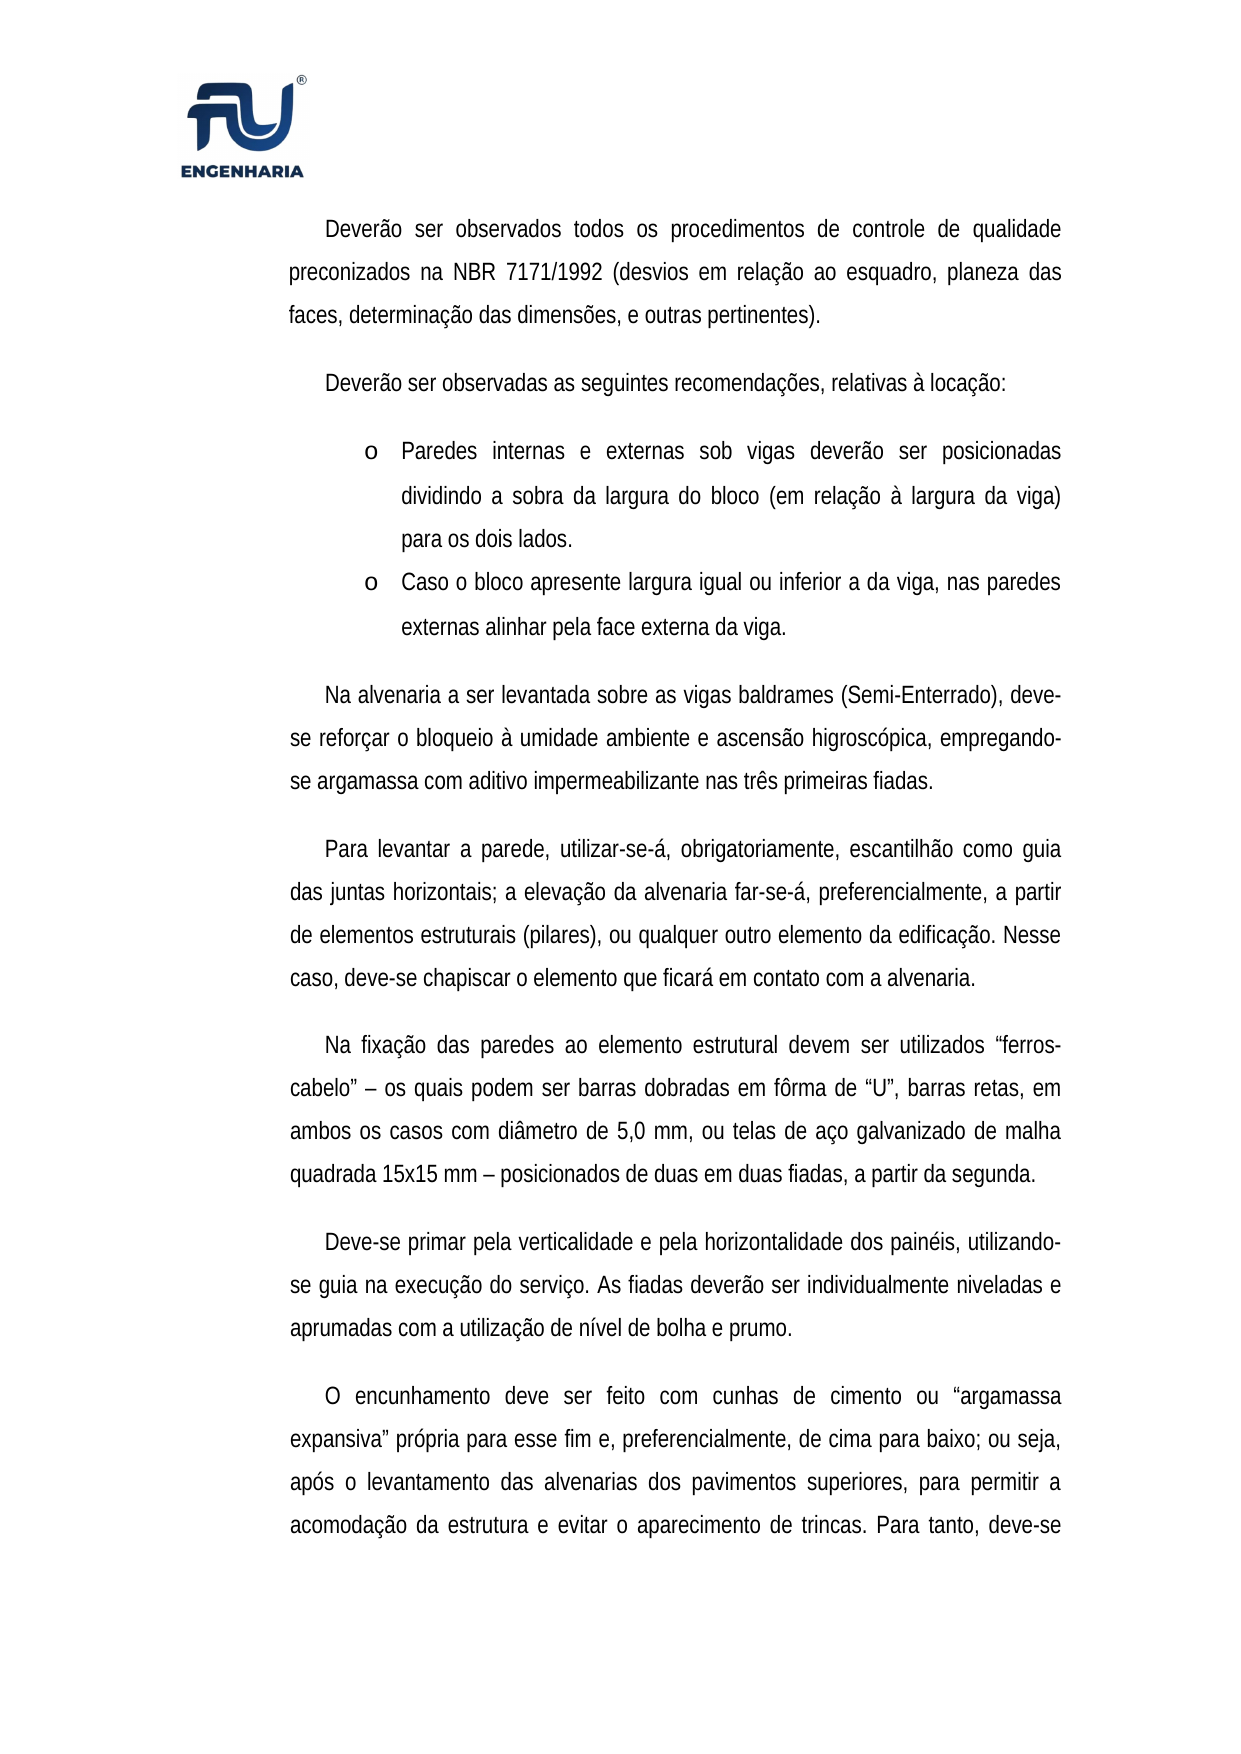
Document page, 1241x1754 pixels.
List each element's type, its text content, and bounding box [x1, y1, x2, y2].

list Caso o bloco apresente largura igual ou inferior a da viga, nas paredes externas alinhar pela face externa da viga. [363, 567, 1063, 641]
text Deverão ser observados todos os procedimentos de controle de qualidade preconizados na NBR 7171/1992 (desvios em relação ao esquadro, planeza das faces, determinação das dimensões, e outras pertinentes). [288, 214, 1063, 329]
text Para levantar a parede, utilizar-se-á, obrigatoriamente, escantilhão como guia das juntas horizontais; a elevação da alvenaria far-se-á, preferencialmente, a partir de elementos estruturais (pilares), ou qualquer outro elemento da edificação. Nesse caso, deve-se chapiscar o elemento que ficará em contato com a alvenaria. [290, 834, 1063, 991]
list Paredes internas e externas sob vigas deverão ser posicionadas dividindo a sobra da largura do bloco (em relação à largura da viga) para os dois lados. [363, 436, 1063, 553]
picture [177, 73, 311, 179]
text Deverão ser observadas as seguintes recomendações, relativas à locação: [288, 368, 1063, 397]
text Na alvenaria a ser levantada sobre as vigas baldrames (Semi-Enterrado), deve-se reforçar o bloqueio à umidade ambiente e ascensão higroscópica, empregando-se argamassa com aditivo impermeabilizante nas três primeiras fiadas. [290, 680, 1063, 794]
text Na fixação das paredes ao elemento estrutural devem ser utilizados “ferros-cabelo” – os quais podem ser barras dobradas em fôrma de “U”, barras retas, em ambos os casos com diâmetro de 5,0 mm, ou telas de aço galvanizado de malha quadrada 15x15 mm – posicionados de duas em duas fiadas, a partir da segunda. [290, 1031, 1063, 1188]
text Deve-se primar pela verticalidade e pela horizontalidade dos painéis, utilizando-se guia na execução do serviço. As fiadas deverão ser individualmente niveladas e aprumadas com a utilização de nível de bolha e prumo. [290, 1227, 1063, 1342]
